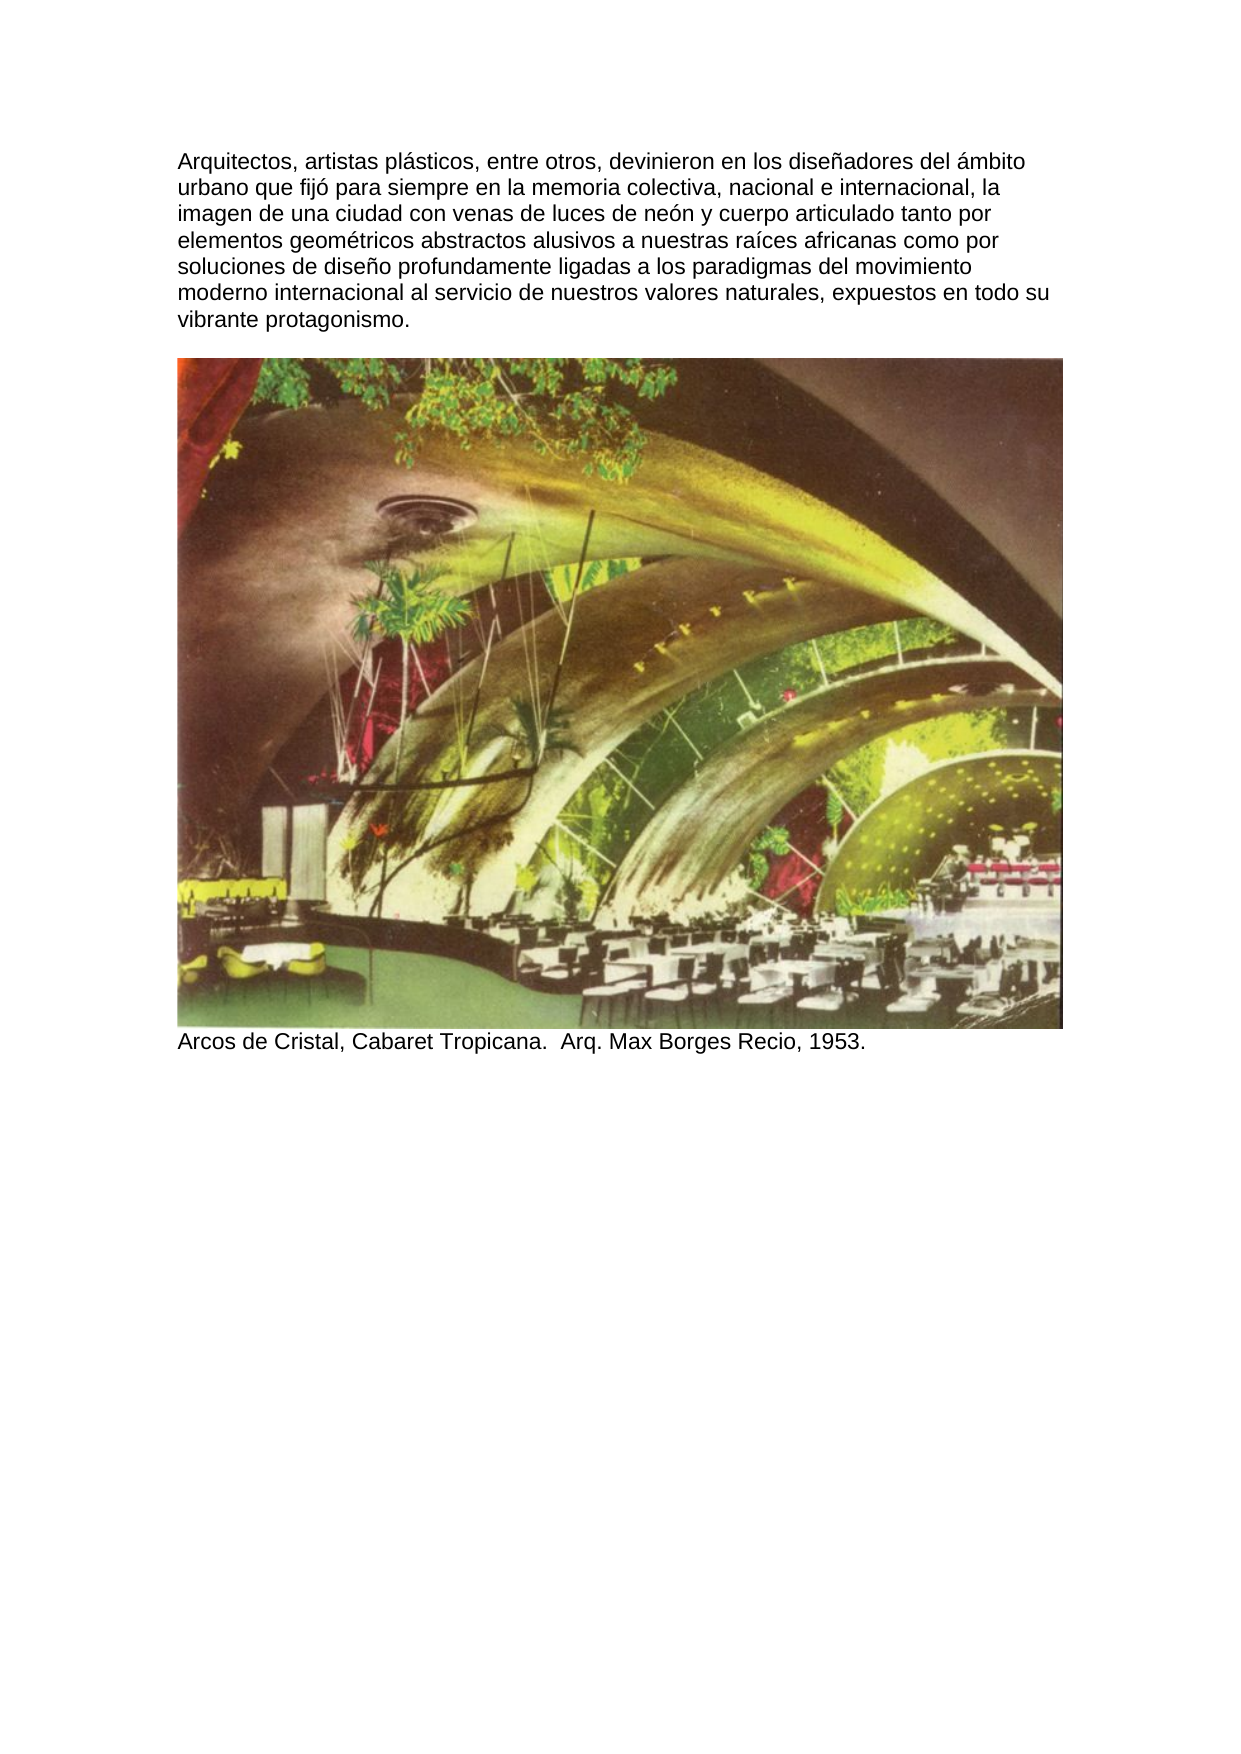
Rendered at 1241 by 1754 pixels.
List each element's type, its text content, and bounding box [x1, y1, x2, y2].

text Arquitectos, artistas plásticos, entre otros, devinieron en los diseñadores del ámbito urbano que fijó para siempre en la memoria colectiva, nacional e internacional, la imagen de una ciudad con venas de luces de neón y cuerpo articulado tanto por elementos geométricos abstractos alusivos a nuestras raíces africanas como por soluciones de diseño profundamente ligadas a los paradigmas del movimiento moderno internacional al servicio de nuestros valores naturales, expuestos en todo su vibrante protagonismo. [177, 148, 1063, 332]
text Arcos de Cristal, Cabaret Tropicana. Arq. Max Borges Recio, 1953. [177, 1029, 1063, 1054]
picture [177, 358, 1063, 1029]
